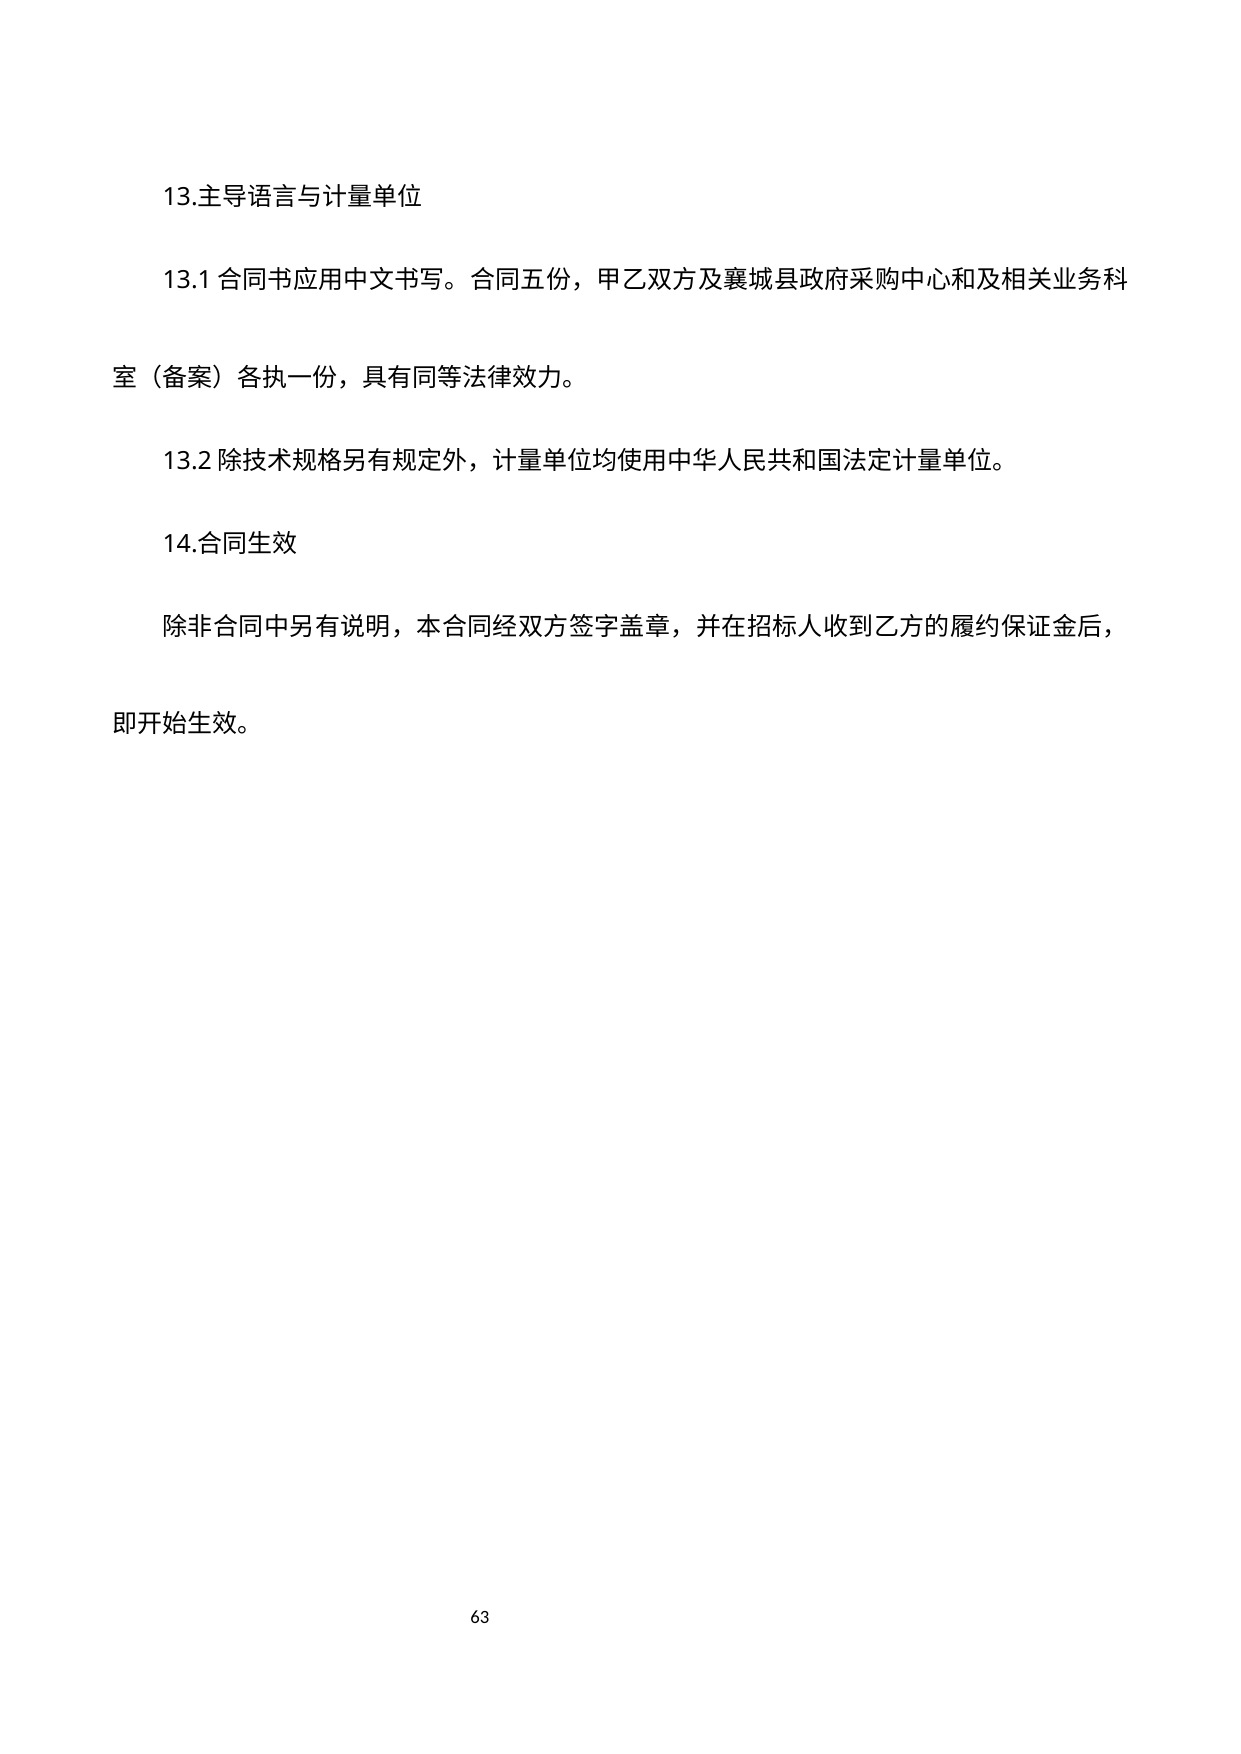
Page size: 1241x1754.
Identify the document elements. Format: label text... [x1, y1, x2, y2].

text 13.2除技术规格另有规定外，计量单位均使用中华人民共和国法定计量单位。 [112, 426, 1128, 491]
text 13.1合同书应用中文书写。合同五份，甲乙双方及襄城县政府采购中心和及相关业务科室（备案）各执一份，具有同等法律效力。 [112, 245, 1128, 408]
text 除非合同中另有说明，本合同经双方签字盖章，并在招标人收到乙方的履约保证金后，即开始生效。 [112, 592, 1128, 754]
text 13.主导语言与计量单位 [112, 162, 1128, 227]
text 14.合同生效 [112, 509, 1128, 574]
